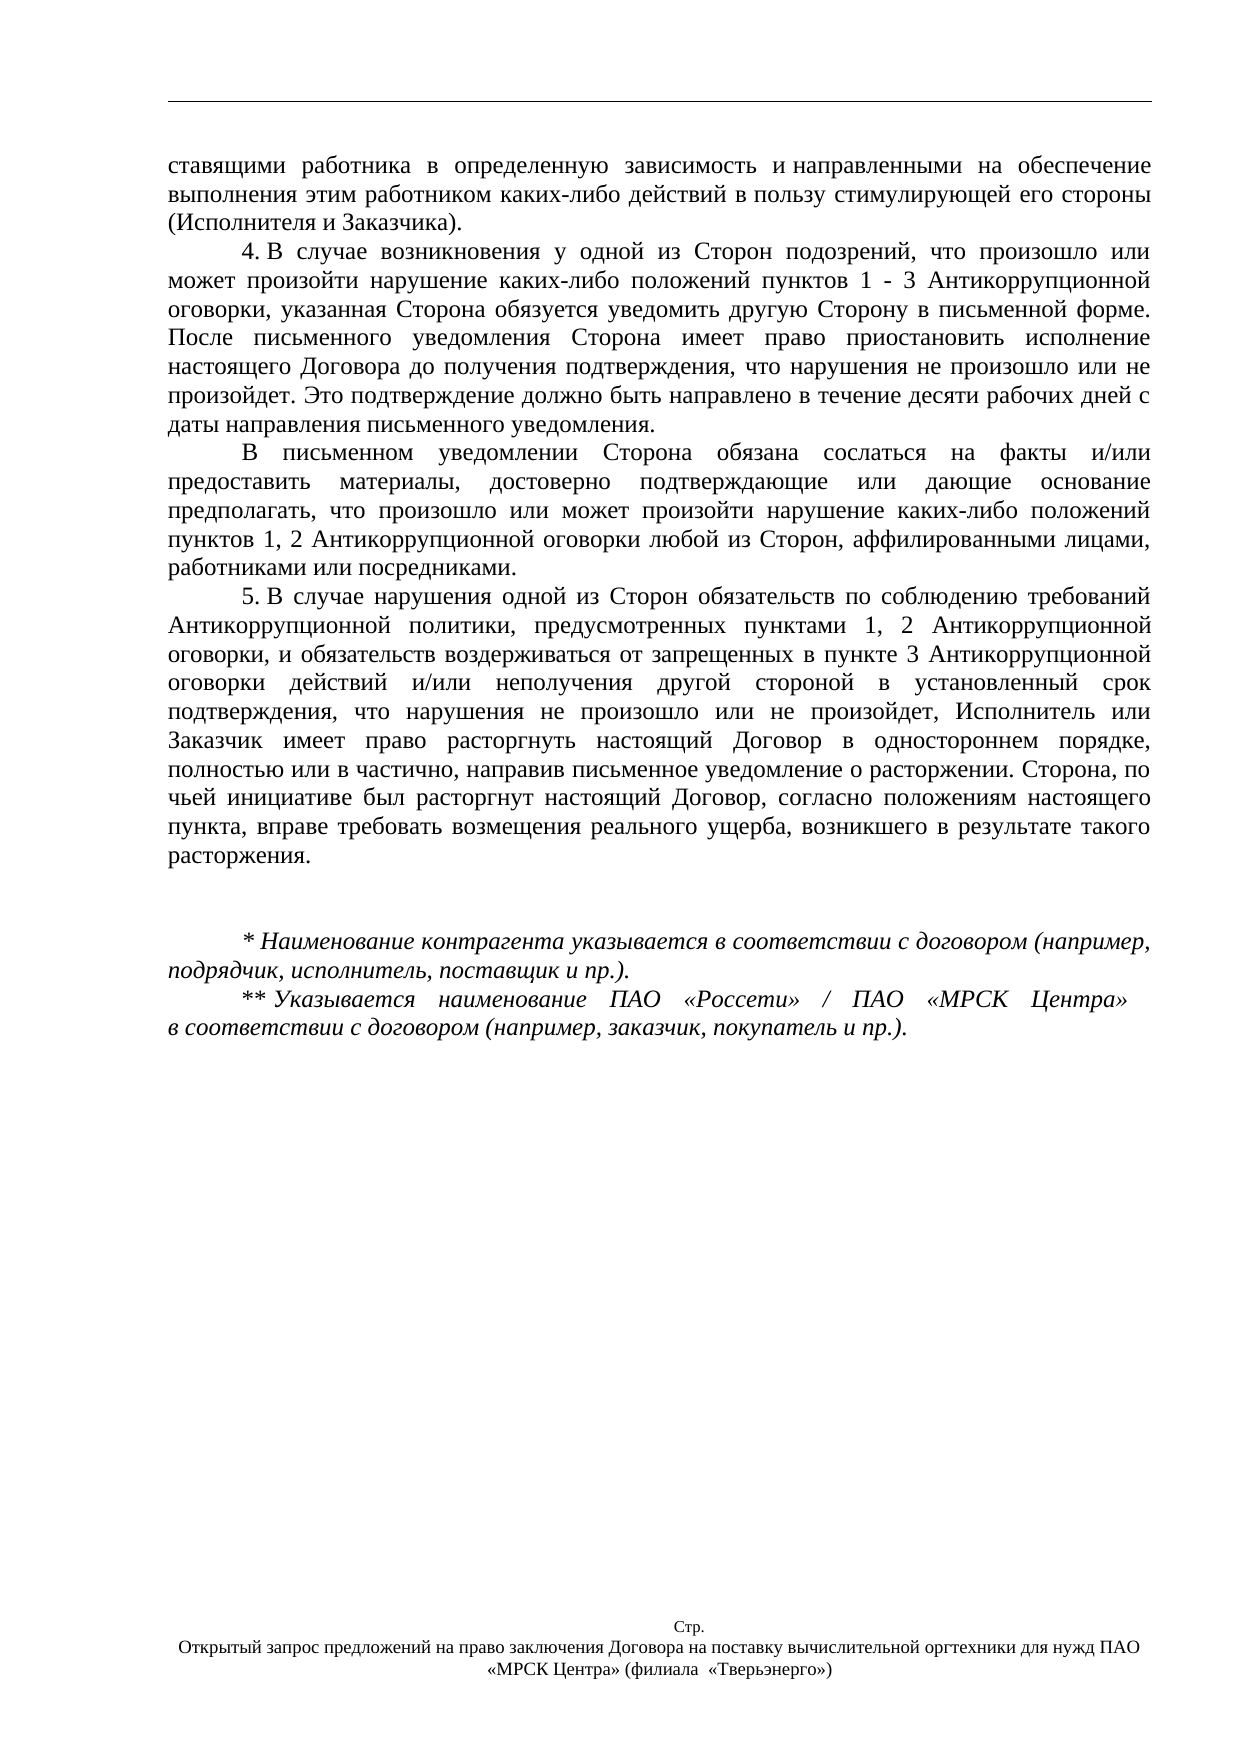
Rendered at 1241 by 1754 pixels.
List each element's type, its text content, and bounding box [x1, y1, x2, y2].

text 4. В случае возникновения у одной из Сторон подозрений, что произошло или может произойти нарушение каких-либо положений пунктов 1 - 3 Антикоррупционной оговорки, указанная Сторона обязуется уведомить другую Сторону в письменной форме. После письменного уведомления Сторона имеет право приостановить исполнение настоящего Договора до получения подтверждения, что нарушения не произошло или не произойдет. Это подтверждение должно быть направлено в течение десяти рабочих дней с даты направления письменного уведомления. [168, 236, 1152, 437]
text В письменном уведомлении Сторона обязана сослаться на факты и/или предоставить материалы, достоверно подтверждающие или дающие основание предполагать, что произошло или может произойти нарушение каких-либо положений пунктов 1, 2 Антикоррупционной оговорки любой из Сторон, аффилированными лицами, работниками или посредниками. [168, 437, 1152, 581]
text ** Указывается наименование ПАО «Россети» / ПАО «МРСК Центра» в соответствии с договором (например, заказчик, покупатель и пр.). [168, 984, 1152, 1041]
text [168, 150, 1152, 236]
text * Наименование контрагента указывается в соответствии с договором (например, подрядчик, исполнитель, поставщик и пр.). [168, 926, 1152, 984]
text 5. В случае нарушения одной из Сторон обязательств по соблюдению требований Антикоррупционной политики, предусмотренных пунктами 1, 2 Антикоррупционной оговорки, и обязательств воздерживаться от запрещенных в пункте 3 Антикоррупционной оговорки действий и/или неполучения другой стороной в установленный срок подтверждения, что нарушения не произошло или не произойдет, Исполнитель или Заказчик имеет право расторгнуть настоящий Договор в одностороннем порядке, полностью или в частично, направив письменное уведомление о расторжении. Сторона, по чьей инициативе был расторгнут настоящий Договор, согласно положениям настоящего пункта, вправе требовать возмещения реального ущерба, возникшего в результате такого расторжения. [168, 581, 1152, 869]
